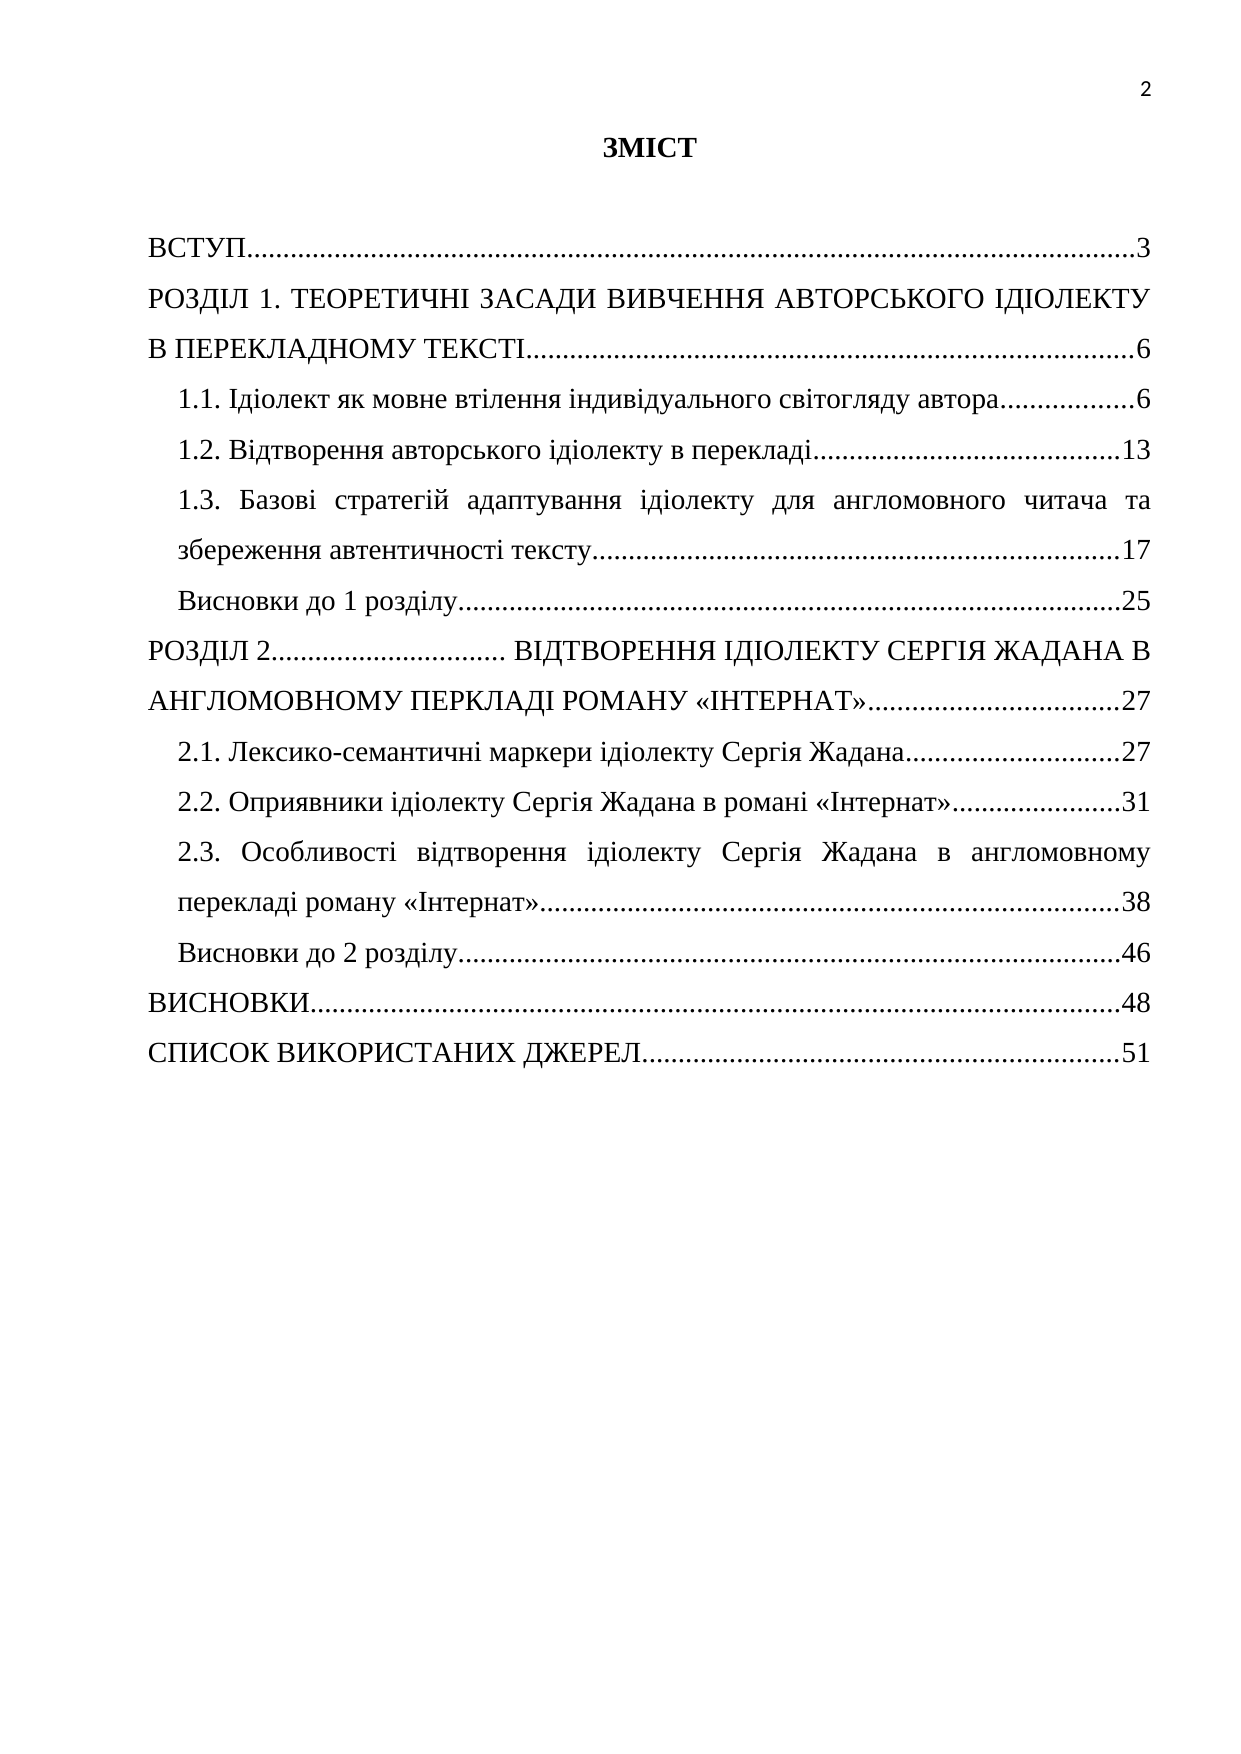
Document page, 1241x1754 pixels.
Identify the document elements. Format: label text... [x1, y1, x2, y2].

text ЗМІСТ [148, 130, 1152, 163]
